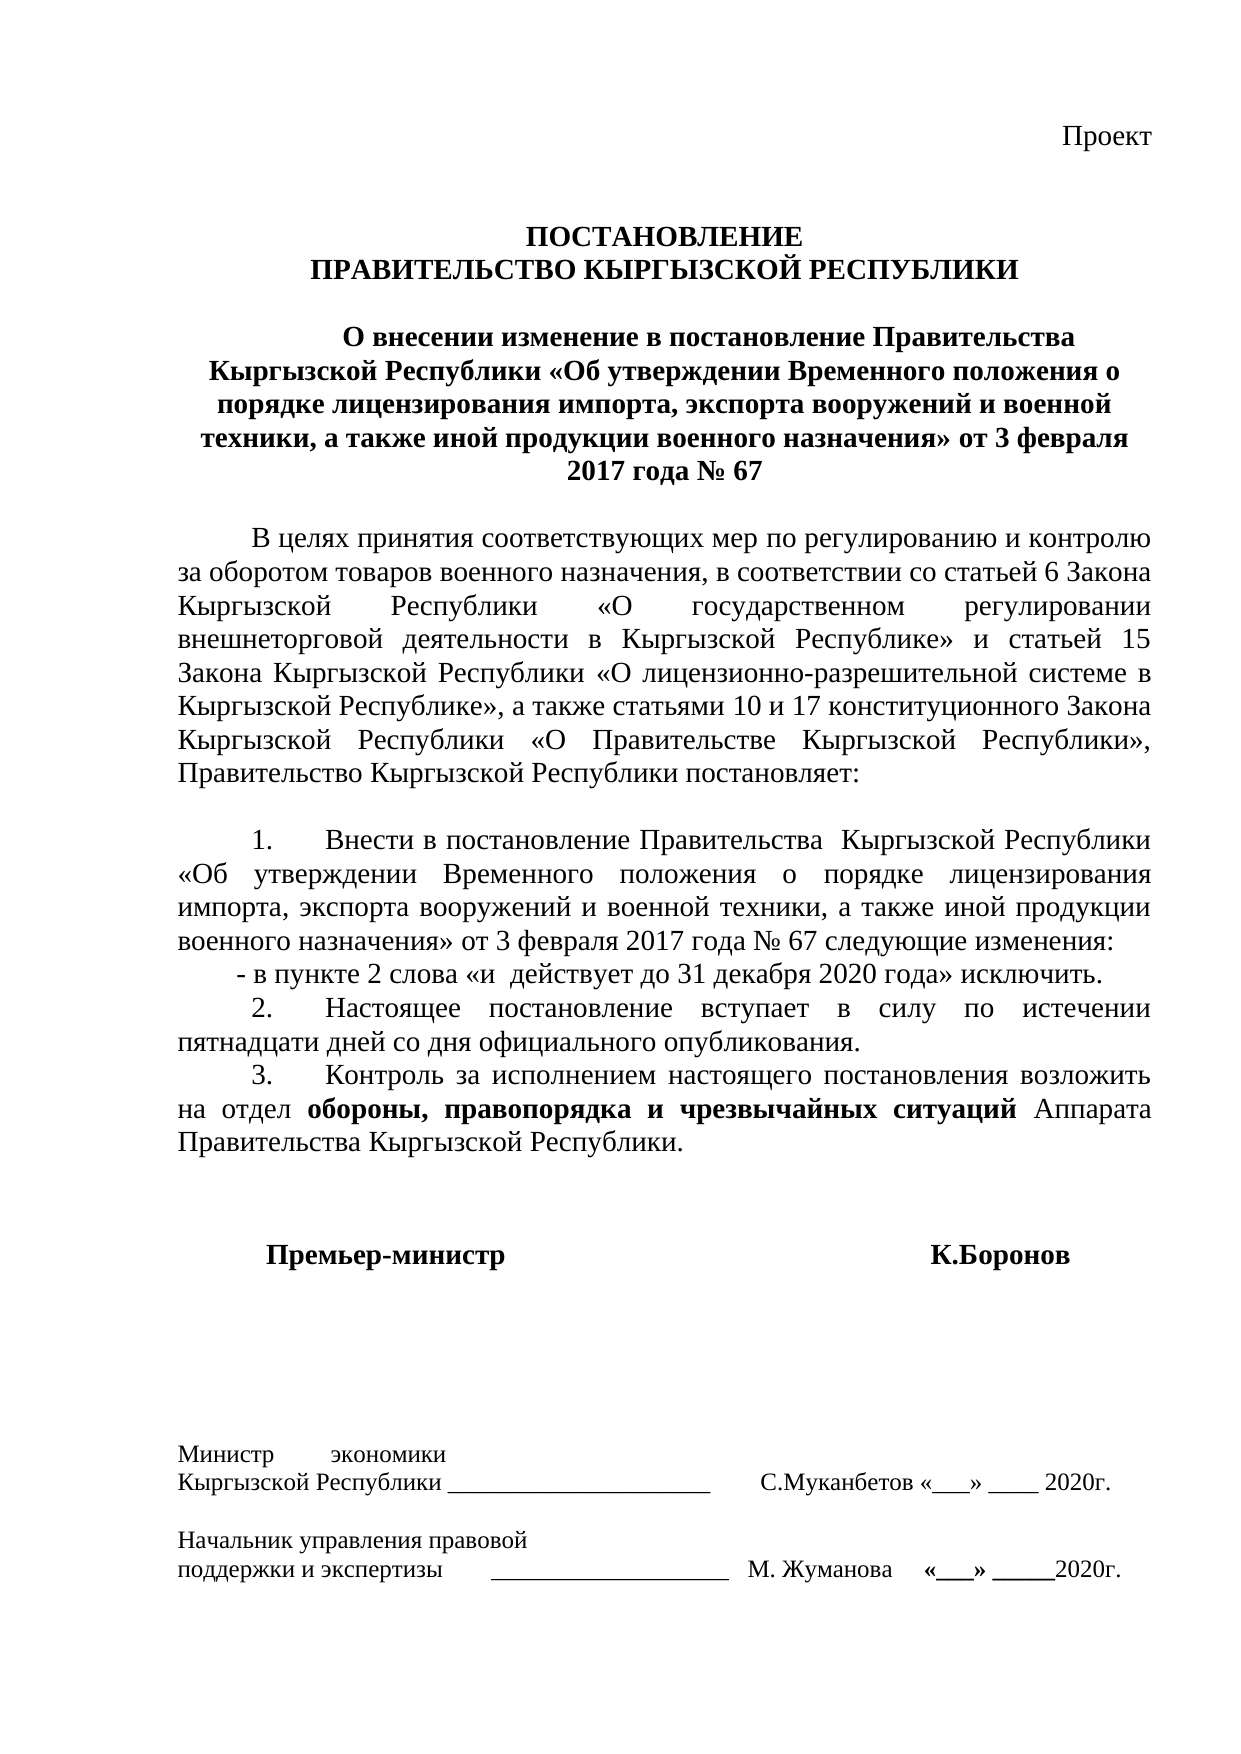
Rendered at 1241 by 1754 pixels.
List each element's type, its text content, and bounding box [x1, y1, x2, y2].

text Премьер-министр К.Боронов [177, 1237, 1152, 1271]
text Кыргызской Республики _____________________ С.Муканбетов «___» ____ 2020г. [177, 1467, 1152, 1496]
text Министр экономики [177, 1439, 1152, 1467]
text Начальник управления правовой [177, 1525, 1152, 1554]
text - в пункте 2 слова «и действует до 31 декабря 2020 года» исключить. [177, 957, 1152, 990]
list Контроль за исполнением настоящего постановления возложить на отдел обороны, правопорядка и чрезвычайных ситуаций Аппарата Правительства Кыргызской Республики. [177, 1057, 1152, 1158]
text поддержки и экспертизы ___________________ М. Жуманова «___» _____2020г. [177, 1554, 1152, 1582]
text В целях принятия соответствующих мер по регулированию и контролю за оборотом товаров военного назначения, в соответствии со статьей 6 Закона Кыргызской Республики «О государственном регулировании внешнеторговой деятельности в Кыргызской Республике» и статьей 15 Закона Кыргызской Республики «О лицензионно-разрешительной системе в Кыргызской Республике», а также статьями 10 и 17 конституционного Закона Кыргызской Республики «О Правительстве Кыргызской Республики», Правительство Кыргызской Республики постановляет: [177, 521, 1152, 789]
text О внесении изменение в постановление Правительства Кыргызской Республики «Об утверждении Временного положения о порядке лицензирования импорта, экспорта вооружений и военной техники, а также иной продукции военного назначения» от 3 февраля 2017 года № 67 [177, 319, 1152, 487]
list Настоящее постановление вступает в силу по истечении пятнадцати дней со дня официального опубликования. [177, 990, 1152, 1057]
text ПОСТАНОВЛЕНИЕ [177, 219, 1152, 252]
text Проект [177, 118, 1152, 152]
text ПРАВИТЕЛЬСТВО КЫРГЫЗСКОЙ РЕСПУБЛИКИ [177, 252, 1152, 286]
list Внести в постановление Правительства Кыргызской Республики «Об утверждении Временного положения о порядке лицензирования импорта, экспорта вооружений и военной техники, а также иной продукции военного назначения» от 3 февраля 2017 года № 67 следующие изменения: [177, 822, 1152, 957]
